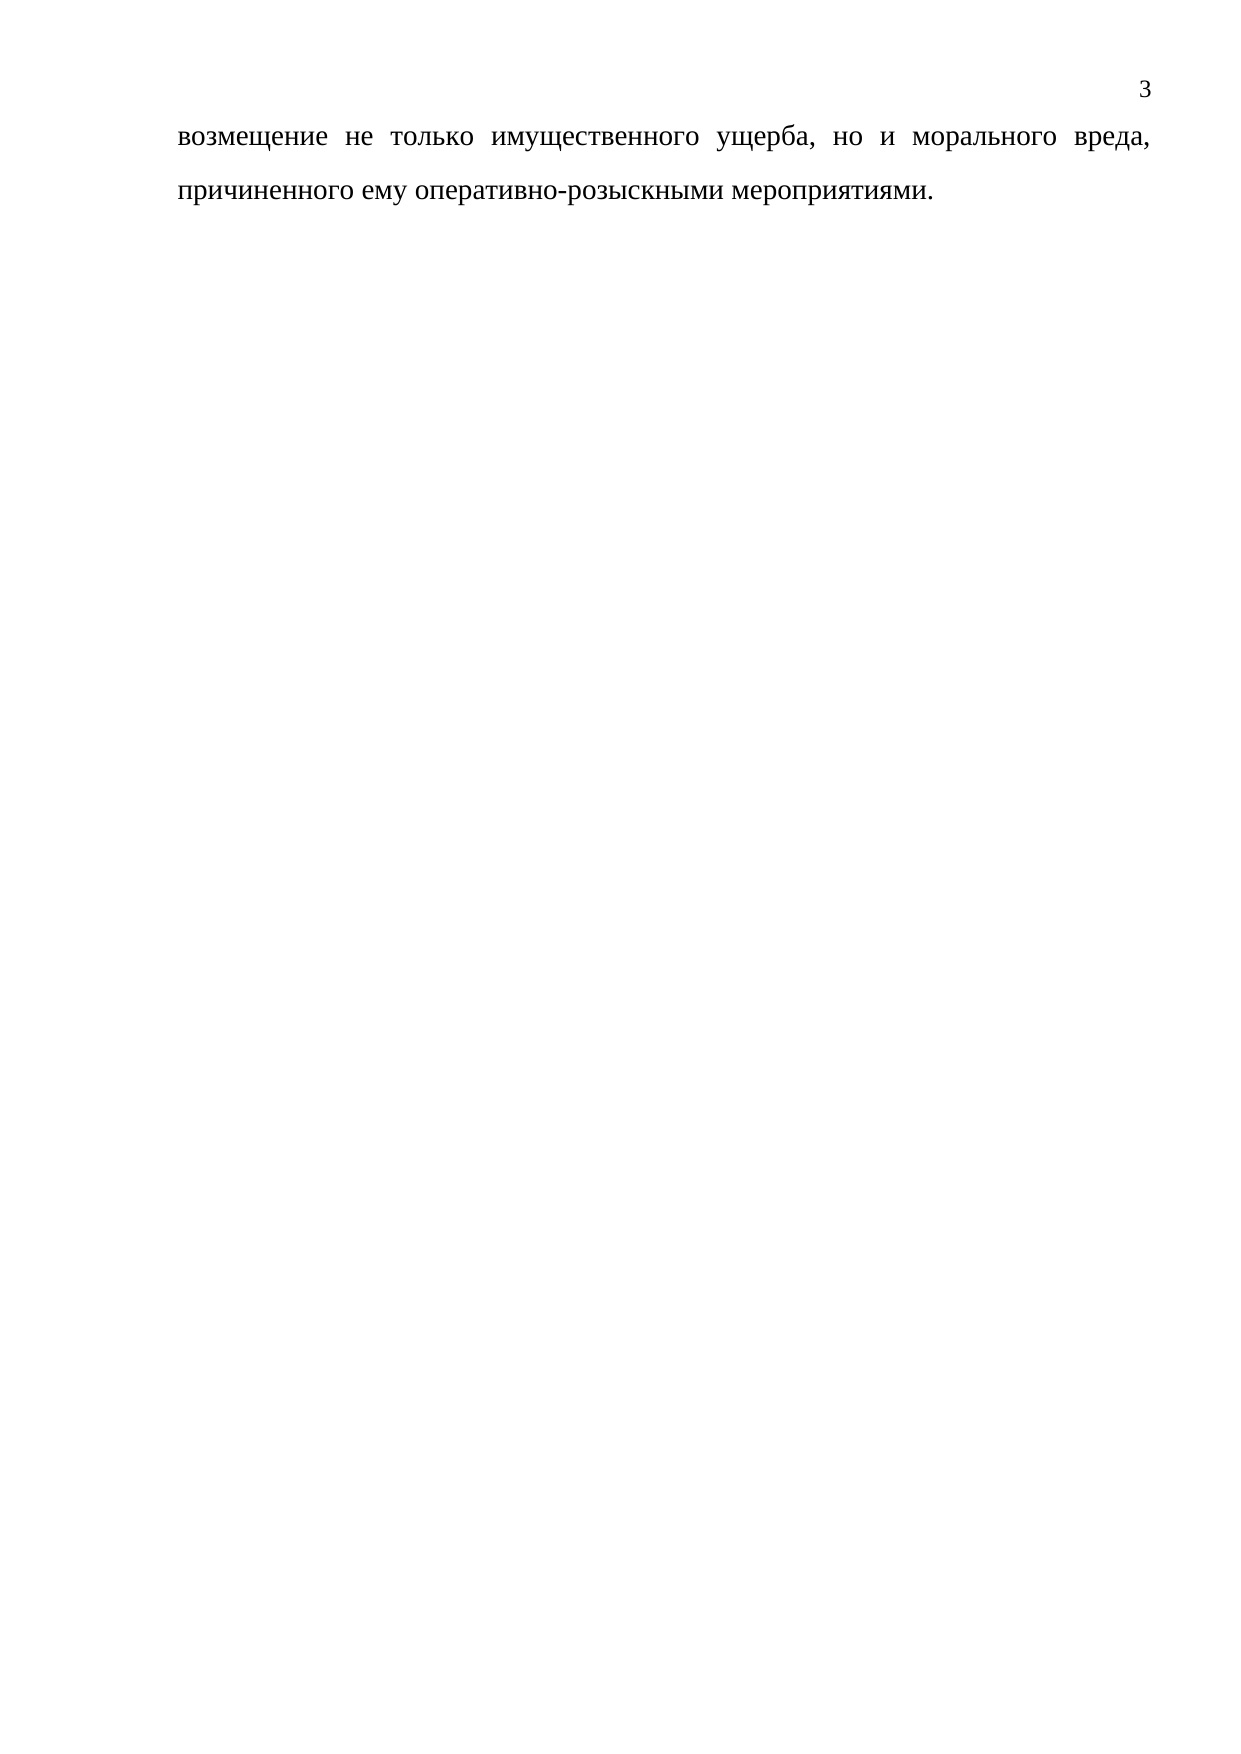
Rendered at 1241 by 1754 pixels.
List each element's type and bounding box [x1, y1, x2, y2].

text [177, 118, 1152, 205]
